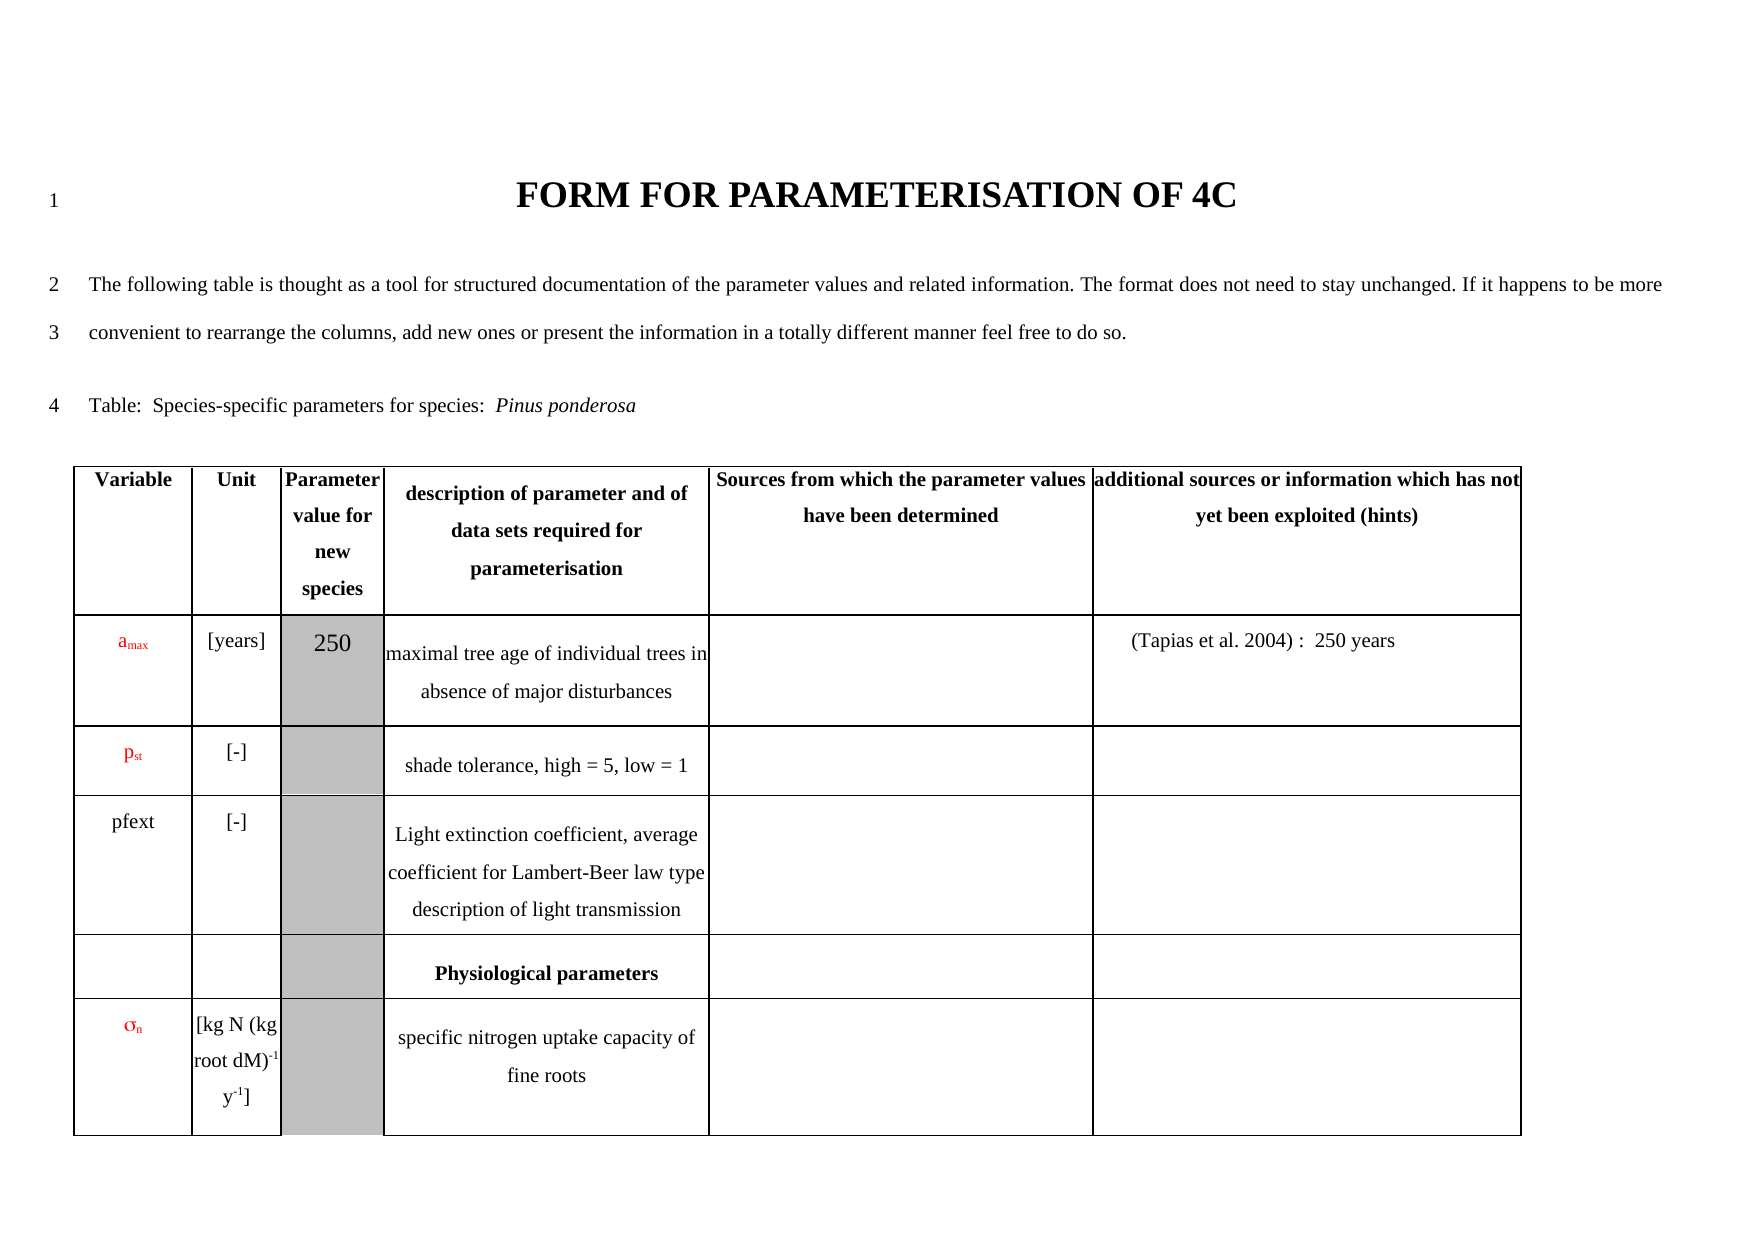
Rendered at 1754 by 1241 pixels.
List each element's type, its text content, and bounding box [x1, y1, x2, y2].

table_cell [710, 935, 1092, 998]
table_header additional sources or information which has not yet been exploited (hints) [1094, 467, 1520, 614]
table_cell [years] [193, 616, 280, 725]
table_cell [-] [193, 796, 280, 934]
table_header Parametervalue for new species [282, 467, 384, 614]
table_cell [1094, 727, 1520, 794]
table_cell [710, 796, 1092, 934]
table_cell [1094, 999, 1520, 1135]
table_cell [282, 935, 383, 998]
table_header description of parameter and of data sets required for parameterisation [385, 467, 709, 614]
table_cell [282, 727, 383, 794]
text Table: Species-specific parameters for species: Pinus ponderosa [89, 393, 1665, 417]
table_header Variable [75, 467, 192, 614]
table_cell pfext [75, 796, 191, 934]
table_cell 250 [282, 616, 383, 725]
table_cell [282, 999, 383, 1135]
table_cell [193, 935, 280, 998]
table_cell (Tapias et al. 2004) : 250 years [1094, 616, 1520, 725]
table_cell [kg N (kg root dM)-1 y-1] [193, 999, 280, 1135]
text The following table is thought as a tool for structured documentation of the parameter values and related information. The format does not need to stay unchanged. If it happens to be more convenient to rearrange the columns, add new ones or present the information in a totally different manner feel free to do so. [89, 271, 1665, 344]
table_cell shade tolerance, high = 5, low = 1 [385, 727, 708, 794]
table_cell amax [75, 616, 191, 725]
table_header Unit [193, 467, 281, 614]
table_cell [75, 935, 191, 998]
table_cell pst [75, 727, 191, 794]
table_cell [1094, 796, 1520, 934]
table_cell maximal tree age of individual trees in absence of major disturbances [385, 616, 708, 725]
table_cell [710, 727, 1092, 794]
subtitle FORM FOR ParametErisATION OF 4C [89, 173, 1665, 216]
table_cell specific nitrogen uptake capacity of fine roots [385, 999, 708, 1135]
table_cell n [75, 999, 191, 1135]
table_cell [710, 616, 1092, 725]
table_header Sources from which the parameter values have been determined [710, 467, 1093, 614]
table_cell [1094, 935, 1520, 998]
table_cell [-] [193, 727, 280, 794]
table_cell [282, 796, 383, 934]
table_cell Light extinction coefficient, average coefficient for Lambert-Beer law type description of light transmission [385, 796, 708, 934]
table_cell Physiological parameters [385, 935, 708, 998]
table_cell [710, 999, 1092, 1135]
